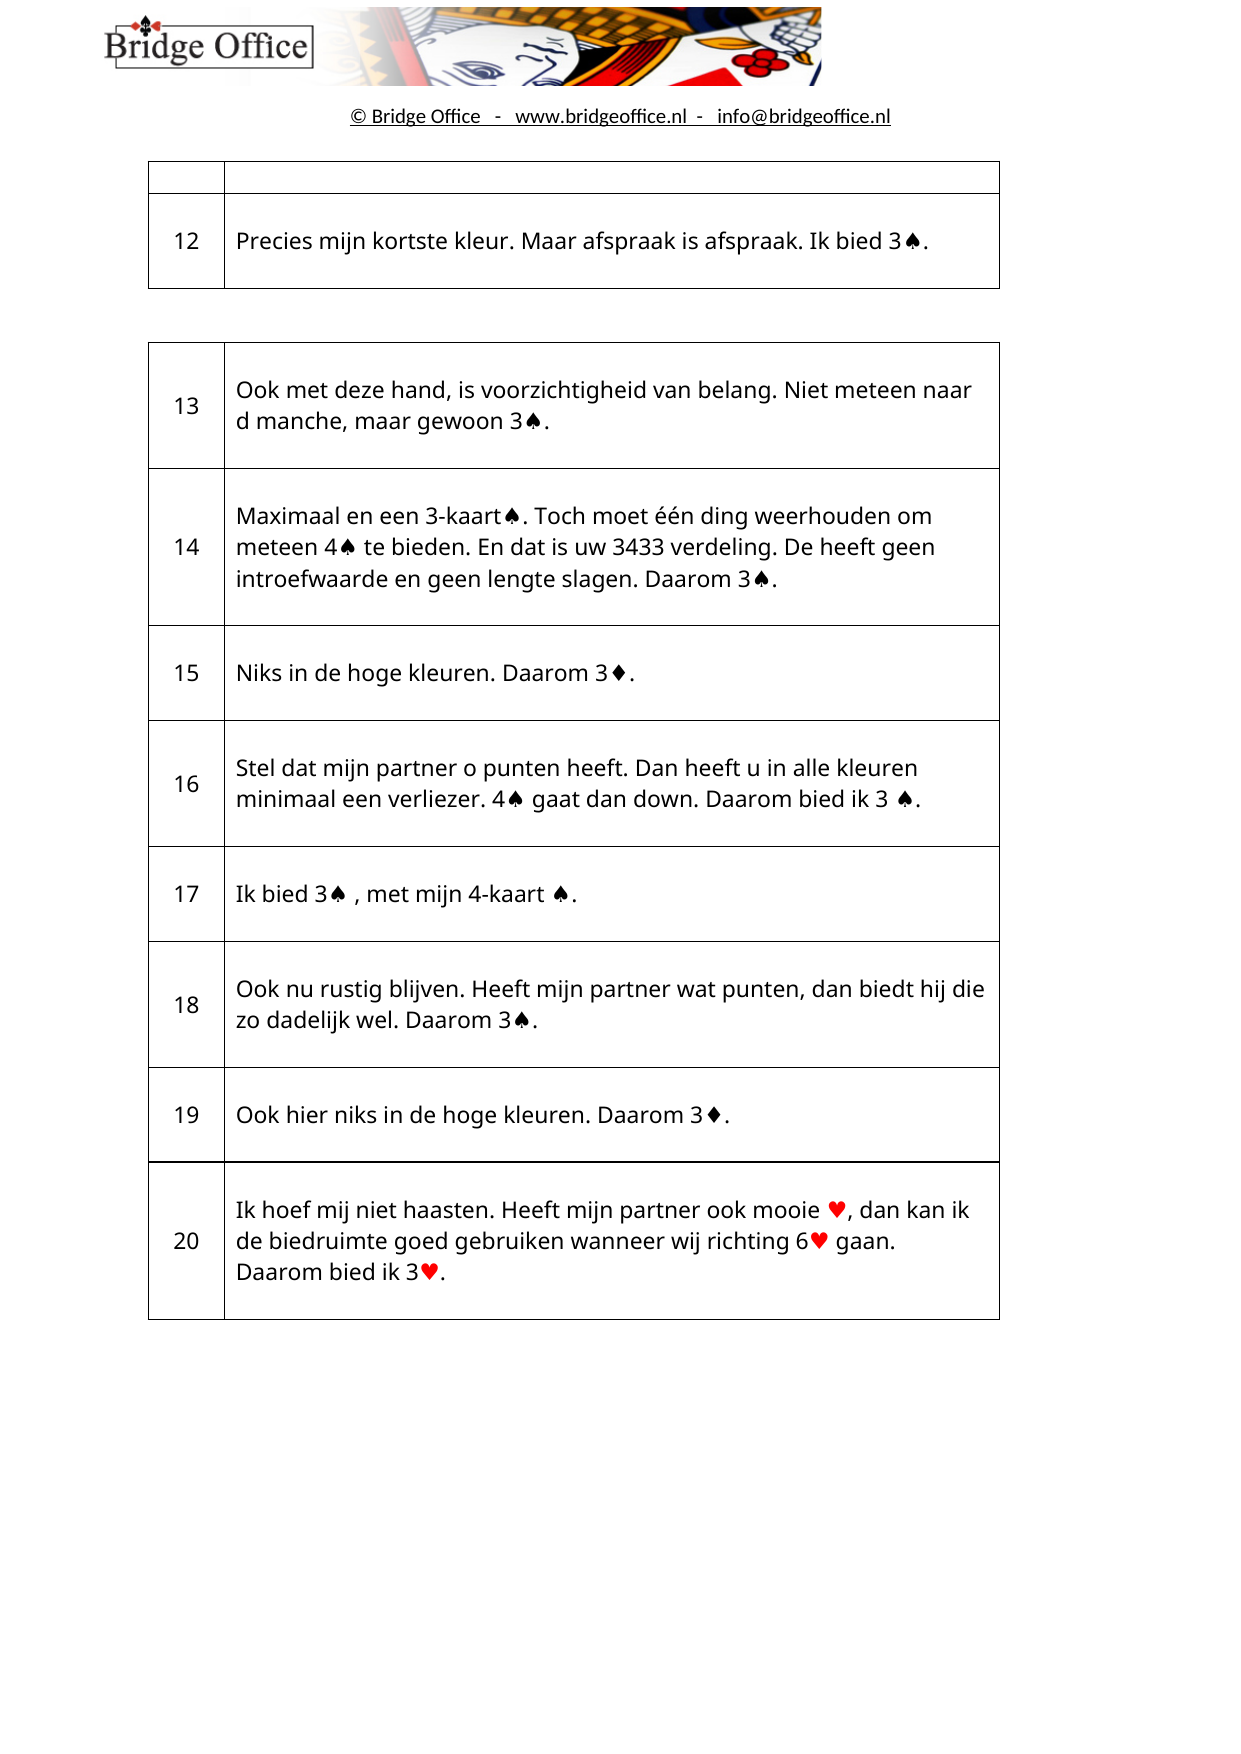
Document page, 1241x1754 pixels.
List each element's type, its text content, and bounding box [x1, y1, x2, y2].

picture [77, 7, 821, 85]
table_cell 19 [149, 1068, 224, 1161]
table_cell 18 [149, 942, 224, 1067]
table_cell 20 [149, 1163, 224, 1319]
table_cell 14 [149, 469, 224, 625]
table_cell Ook nu rustig blijven. Heeft mijn partner wat punten, dan biedt hij die zo dadelijk wel. Daarom 3. [225, 942, 999, 1067]
table_cell Ik bied 3 , met mijn 4-kaart . [225, 847, 999, 941]
table_cell 16 [149, 721, 224, 846]
table_cell 15 [149, 626, 224, 720]
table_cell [225, 162, 999, 193]
table_cell 12 [149, 194, 224, 288]
table_cell Stel dat mijn partner o punten heeft. Dan heeft u in alle kleuren minimaal een verliezer. 4 gaat dan down. Daarom bied ik 3 . [225, 721, 999, 846]
table_cell Ik hoef mij niet haasten. Heeft mijn partner ook mooie , dan kan ik de biedruimte goed gebruiken wanneer wij richting 6 gaan. Daarom bied ik 3. [225, 1163, 999, 1319]
table_cell Ook hier niks in de hoge kleuren. Daarom 3. [225, 1068, 999, 1161]
table_header Ook met deze hand, is voorzichtigheid van belang. Niet meteen naar d manche, maar gewoon 3. [225, 343, 999, 468]
table_cell Maximaal en een 3-kaart. Toch moet één ding weerhouden om meteen 4 te bieden. En dat is uw 3433 verdeling. De heeft geen introefwaarde en geen lengte slagen. Daarom 3. [225, 469, 999, 625]
table_cell 11 [149, 162, 224, 193]
table_header 13 [149, 343, 224, 468]
table_cell Precies mijn kortste kleur. Maar afspraak is afspraak. Ik bied 3. [225, 194, 999, 288]
table_cell Niks in de hoge kleuren. Daarom 3. [225, 626, 999, 720]
table_cell 17 [149, 847, 224, 941]
